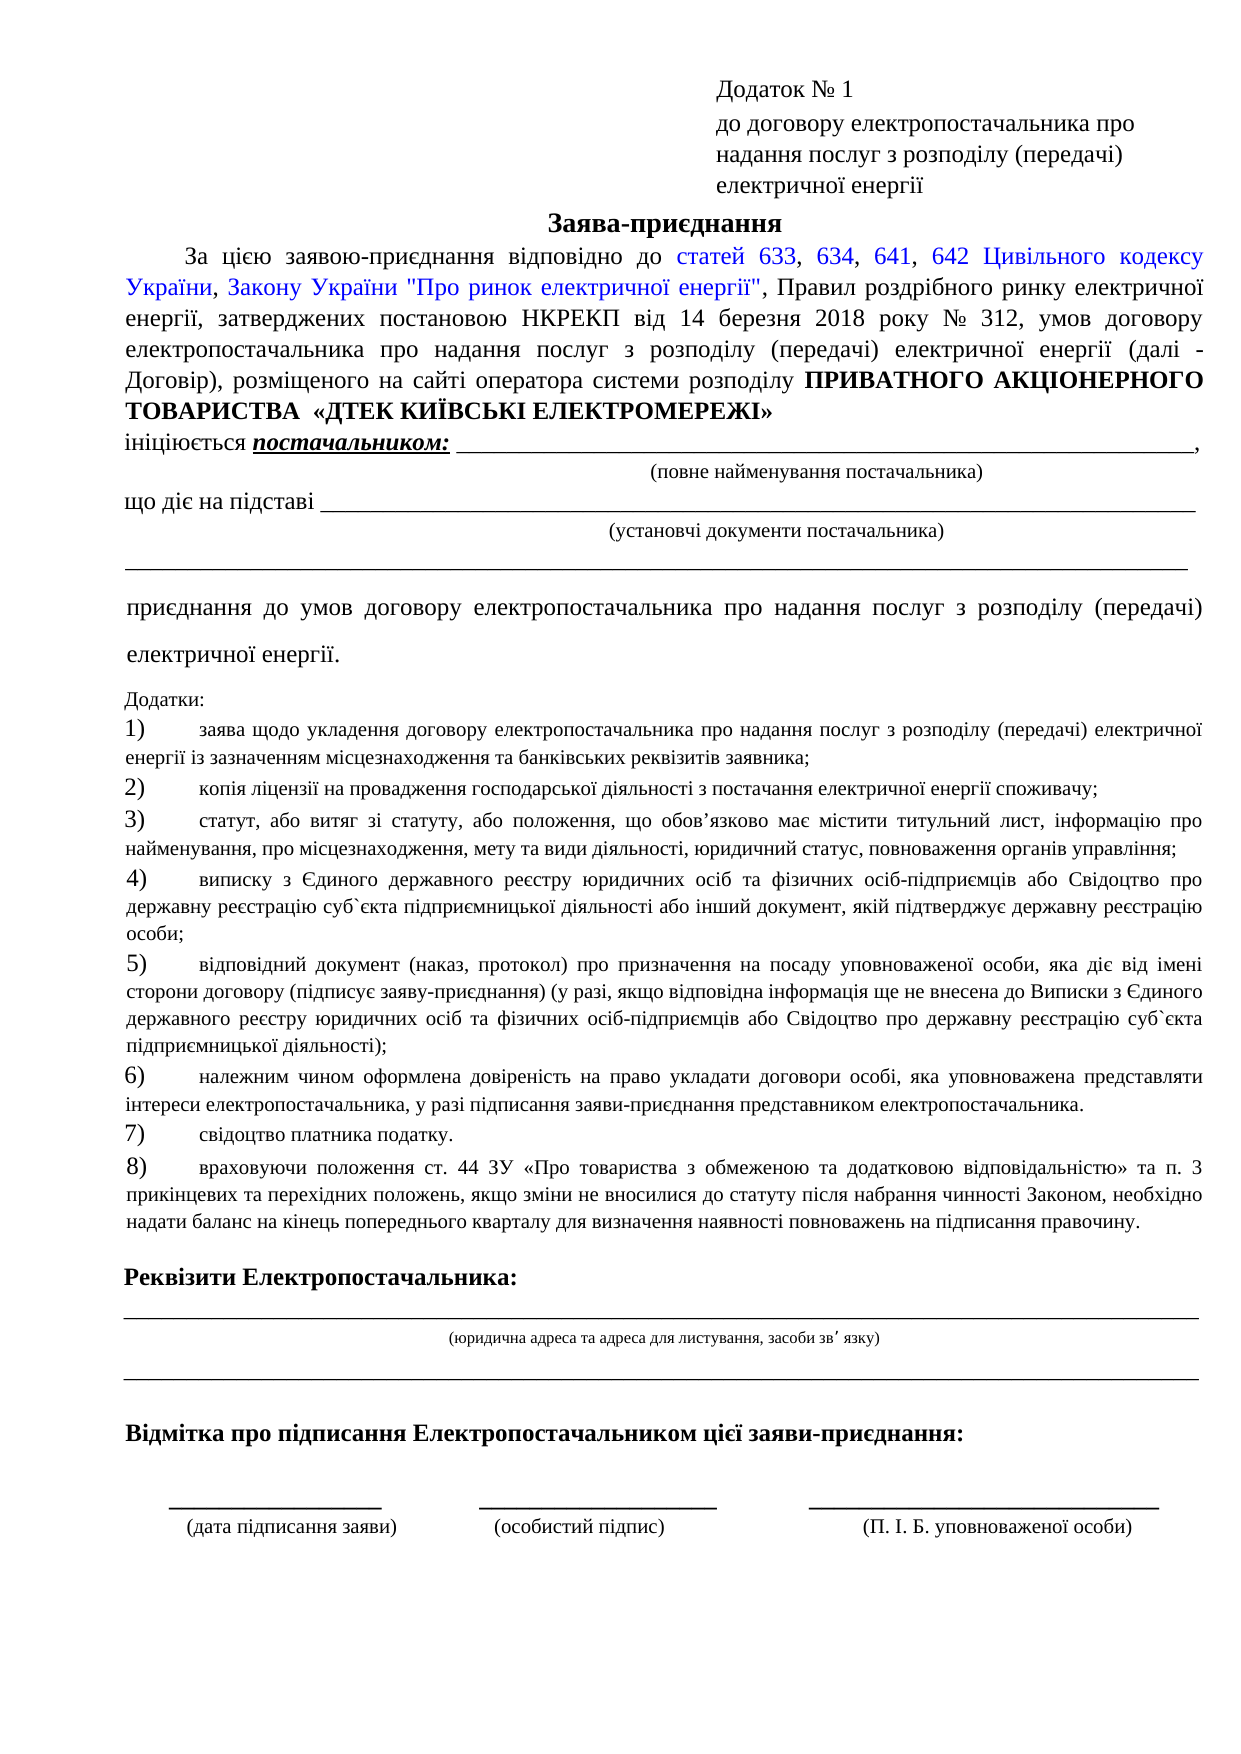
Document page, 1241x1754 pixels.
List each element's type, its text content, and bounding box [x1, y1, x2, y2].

text до договору електропостачальника про надання послуг з розподілу (передачі) електричної енергії [716, 108, 1204, 199]
text Додатки: [124, 687, 1204, 711]
subtitle Заява-приєднання [125, 206, 1204, 238]
text ініціюється постачальником: ___________________________________________________________, [124, 427, 1204, 456]
list заява щодо укладення договору електропостачальника про надання послуг з розподілу (передачі) електричної енергії із зазначенням місцезнаходження та банківських реквізитів заявника; [124, 713, 1204, 769]
text (дата підписання заяви) (особистий підпис) (П. І. Б. уповноваженої особи) [186, 1514, 1204, 1538]
text ______________________________________________________________________________________ [124, 1293, 1204, 1322]
text (установчі документи постачальника) [124, 518, 1204, 542]
text що діє на підставі ______________________________________________________________________ [124, 486, 1204, 514]
text (юридична адреса та адреса для листування, засоби зв՚ язку) [125, 1326, 1203, 1348]
list враховуючи положення ст. 44 ЗУ «Про товариства з обмеженою та додатковою відповідальністю» та п. 3 прикінцевих та перехідних положень, якщо зміни не вносилися до статуту після набрання чинності Законом, необхідно надати баланс на кінець попереднього кварталу для визначення наявності повноважень на підписання правочину. [126, 1151, 1204, 1233]
text _________________ ___________________ ____________________________ [125, 1483, 1204, 1512]
text _____________________________________________________________________________________ приєднання до умов договору електропостачальника про надання послуг з розподілу (передачі) електричної енергії. [125, 544, 1204, 668]
text ______________________________________________________________________________________ [124, 1354, 1204, 1383]
list статут, або витяг зі статуту, або положення, що обов’язково має містити титульний лист, інформацію про найменування, про місцезнаходження, мету та види діяльності, юридичний статус, повноваження органів управління; [124, 804, 1204, 860]
list виписку з Єдиного державного реєстру юридичних осіб та фізичних осіб-підприємців або Свідоцтво про державну реєстрацію суб`єкта підприємницької діяльності або інший документ, якій підтверджує державну реєстрацію особи; [126, 863, 1204, 945]
text Відмітка про підписання Електропостачальником цієї заяви-приєднання: [125, 1418, 1204, 1447]
text Додаток № 1 [716, 74, 1204, 103]
text (повне найменування постачальника) [124, 459, 1204, 483]
list свідоцтво платника податку. [124, 1118, 1204, 1147]
text Реквізити Електропостачальника: [124, 1262, 1204, 1291]
list копія ліцензії на провадження господарської діяльності з постачання електричної енергії споживачу; [124, 772, 1204, 801]
list відповідний документ (наказ, протокол) про призначення на посаду уповноваженої особи, яка діє від імені сторони договору (підписує заяву-приєднання) (у разі, якщо відповідна інформація ще не внесена до Виписки з Єдиного державного реєстру юридичних осіб та фізичних осіб-підприємців або Свідоцтво про державну реєстрацію суб`єкта підприємницької діяльності); [126, 948, 1204, 1057]
text За цією заявою-приєднання відповідно до статей 633, 634, 641, 642 Цивільного кодексу України, Закону України "Про ринок електричної енергії", Правил роздрібного ринку електричної енергії, затверджених постановою НКРЕКП від 14 березня 2018 року № 312, умов договору електропостачальника про надання послуг з розподілу (передачі) електричної енергії (далі - Договір), розміщеного на сайті оператора системи розподілу ПРИВАТНОГО АКЦІОНЕРНОГО ТОВАРИСТВА «ДТЕК КИЇВСЬКІ ЕЛЕКТРОМЕРЕЖІ» [125, 241, 1204, 425]
list належним чином оформлена довіреність на право укладати договори особі, яка уповноважена представляти інтереси електропостачальника, у разі підписання заяви-приєднання представником електропостачальника. [124, 1060, 1204, 1116]
